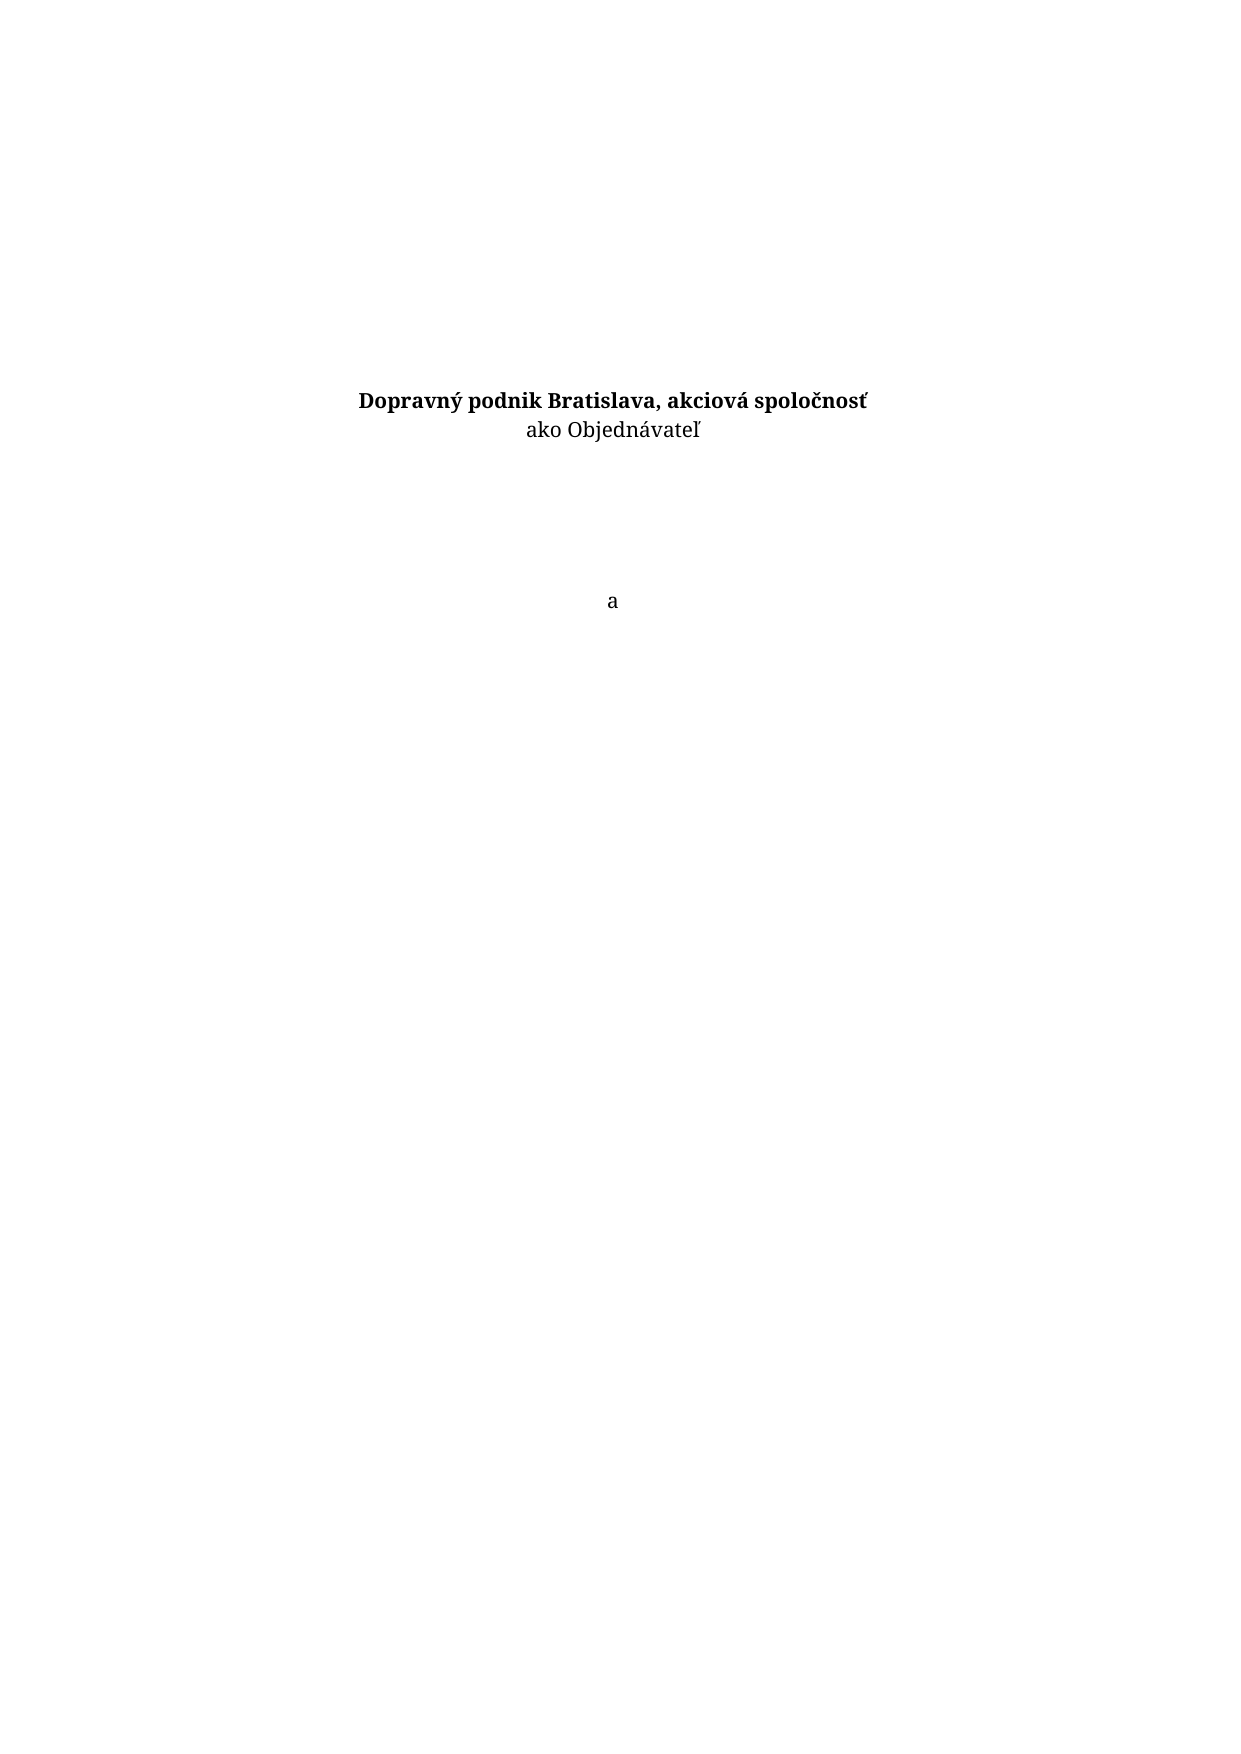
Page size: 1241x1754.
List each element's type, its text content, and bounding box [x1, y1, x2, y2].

text a [103, 586, 1122, 614]
text ako Objednávateľ [103, 415, 1122, 443]
text Dopravný podnik Bratislava, akciová spoločnosť [103, 387, 1122, 415]
